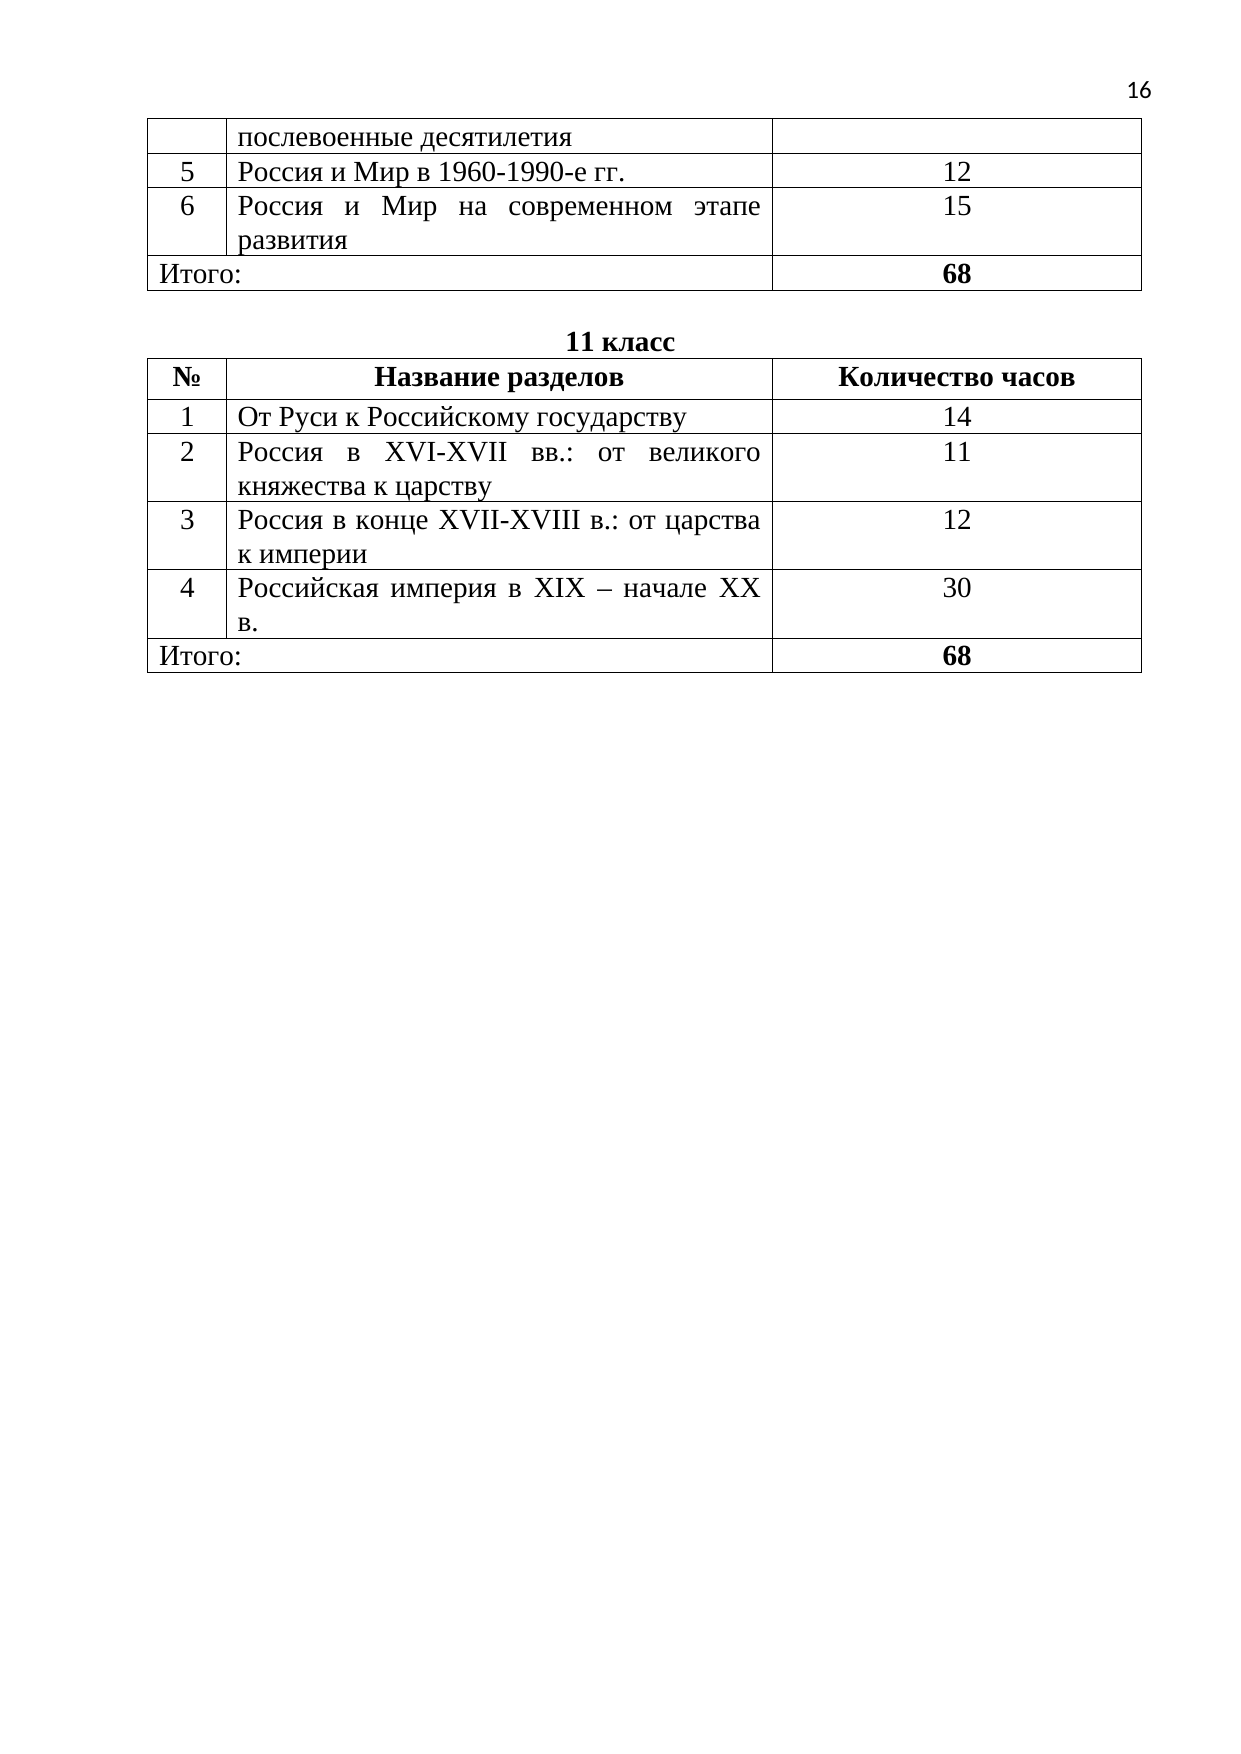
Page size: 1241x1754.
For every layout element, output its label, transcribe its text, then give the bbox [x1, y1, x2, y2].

table_cell Россия и Мир в 1960-1990-е гг. [227, 154, 772, 187]
table_cell Россия и Мир на современном этапе развития [227, 188, 772, 255]
table_cell 12 [773, 502, 1141, 569]
table_cell 68 [773, 639, 1141, 672]
table_cell 15 [773, 188, 1141, 255]
table_cell Российская империя в XIX – начале XX в. [227, 570, 772, 637]
table_cell 4 [148, 119, 226, 153]
table_cell 68 [773, 256, 1141, 290]
table_cell 14 [773, 400, 1141, 433]
table_cell 1 [148, 400, 226, 433]
table_cell Россия в конце XVII-XVIII в.: от царства к империи [227, 502, 772, 569]
table_header Количество часов [773, 359, 1141, 398]
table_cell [227, 119, 772, 153]
table_header № [148, 359, 226, 398]
table_cell Россия в XVI-XVII вв.: от великого княжества к царству [227, 434, 772, 501]
table_cell 8 [773, 119, 1141, 153]
table_cell 5 [148, 154, 226, 187]
table_cell 4 [148, 570, 226, 637]
table_cell 6 [148, 188, 226, 255]
table_cell Итого: [148, 256, 772, 290]
table_cell 3 [148, 502, 226, 569]
table_cell 2 [148, 434, 226, 501]
table_cell 11 [773, 434, 1141, 501]
table_cell От Руси к Российскому государству [227, 400, 772, 433]
table_cell 30 [773, 570, 1141, 637]
table_header Название разделов [227, 359, 772, 398]
table_cell Итого: [148, 639, 772, 672]
text 11 класс [89, 324, 1152, 358]
table_cell 12 [773, 154, 1141, 187]
